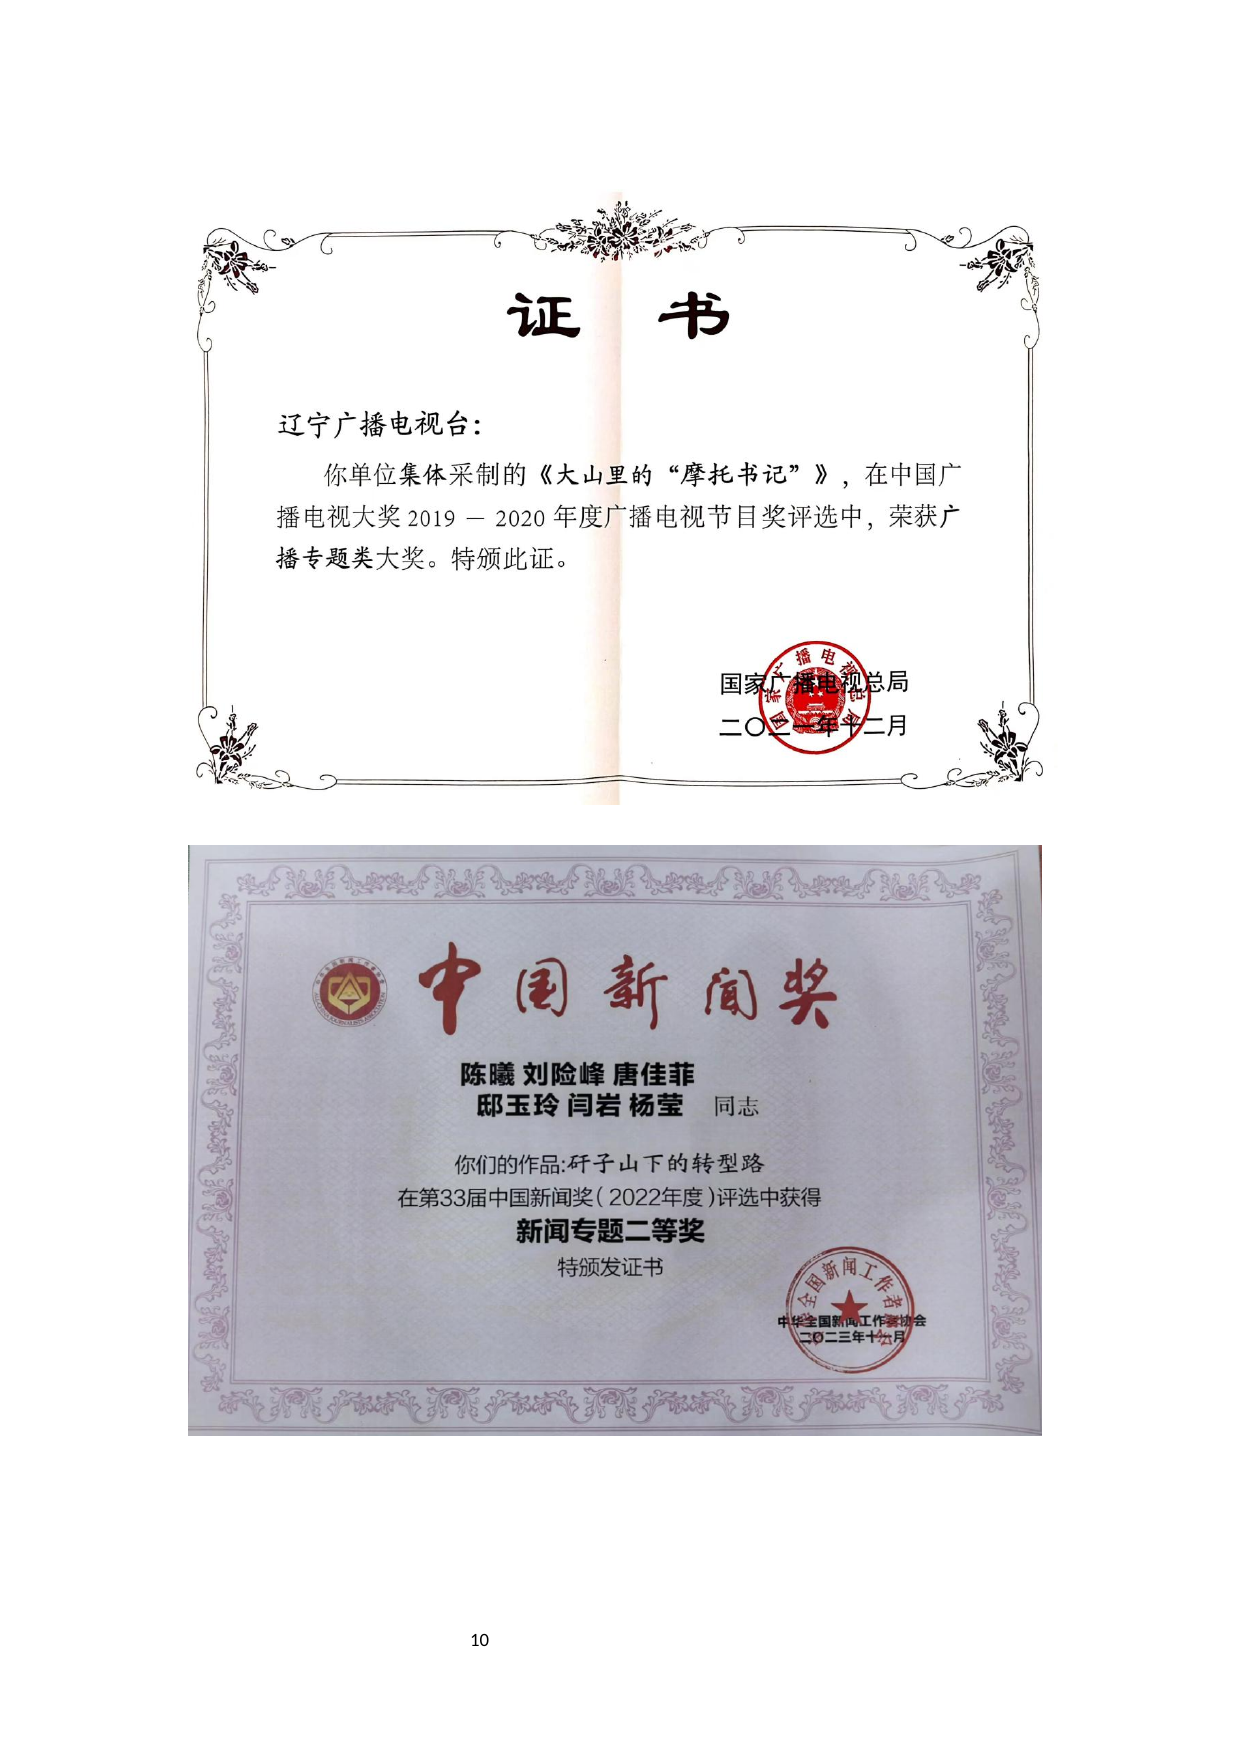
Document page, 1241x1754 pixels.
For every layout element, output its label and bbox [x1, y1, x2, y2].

picture [189, 845, 1042, 1436]
picture [181, 189, 1058, 805]
